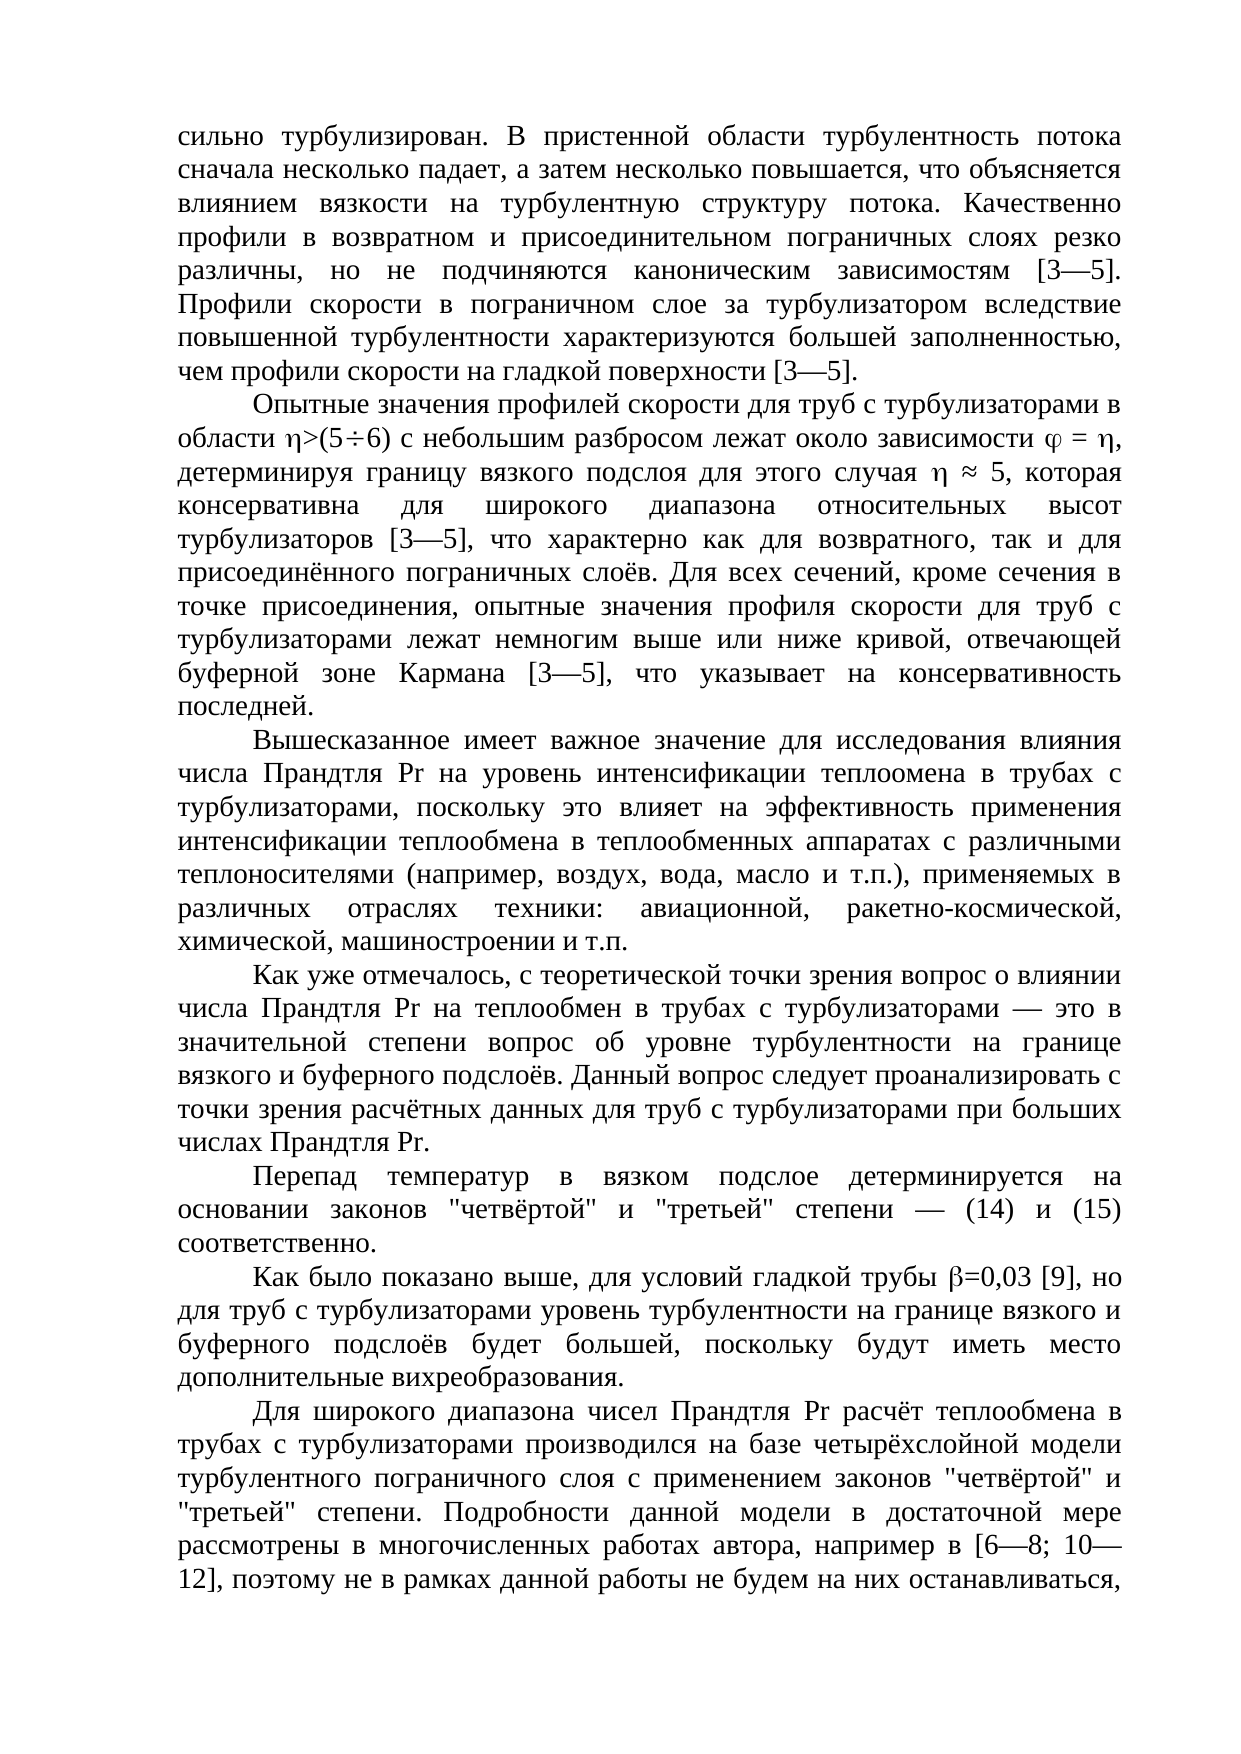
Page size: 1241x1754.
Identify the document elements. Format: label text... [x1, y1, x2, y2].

text Опытные значения профилей скорости для труб с турбулизаторами в области >(56) с небольшим разбросом лежат около зависимости = , детерминируя границу вязкого подслоя для этого случая ≈ 5, которая консервативна для широкого диапазона относительных высот турбулизаторов [3—5], что характерно как для возвратного, так и для присоединённого пограничных слоёв. Для всех сечений, кроме сечения в точке присоединения, опытные значения профиля скорости для труб с турбулизаторами лежат немногим выше или ниже кривой, отвечающей буферной зоне Кармана [3—5], что указывает на консервативность последней. [177, 386, 1122, 722]
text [177, 118, 1122, 386]
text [177, 1393, 1122, 1594]
text Как уже отмечалось, с теоретической точки зрения вопрос о влиянии числа Прандтля Pr на теплообмен в трубах с турбулизаторами — это в значительной степени вопрос об уровне турбулентности на границе вязкого и буферного подслоёв. Данный вопрос следует проанализировать с точки зрения расчётных данных для труб с турбулизаторами при больших числах Прандтля Pr. [177, 957, 1122, 1158]
text Перепад температур в вязком подслое детерминируется на основании законов "четвёртой" и "третьей" степени — (14) и (15) соответственно. [177, 1158, 1122, 1259]
text Вышесказанное имеет важное значение для исследования влияния числа Прандтля Pr на уровень интенсификации теплоомена в трубах с турбулизаторами, поскольку это влияет на эффективность применения интенсификации теплообмена в теплообменных аппаратах с различными теплоносителями (например, воздух, вода, масло и т.п.), применяемых в различных отраслях техники: авиационной, ракетно-космической, химической, машиностроении и т.п. [177, 722, 1122, 957]
text Как было показано выше, для условий гладкой трубы =0,03 [9], но для труб с турбулизаторами уровень турбулентности на границе вязкого и буферного подслоёв будет большей, поскольку будут иметь место дополнительные вихреобразования. [177, 1259, 1122, 1393]
